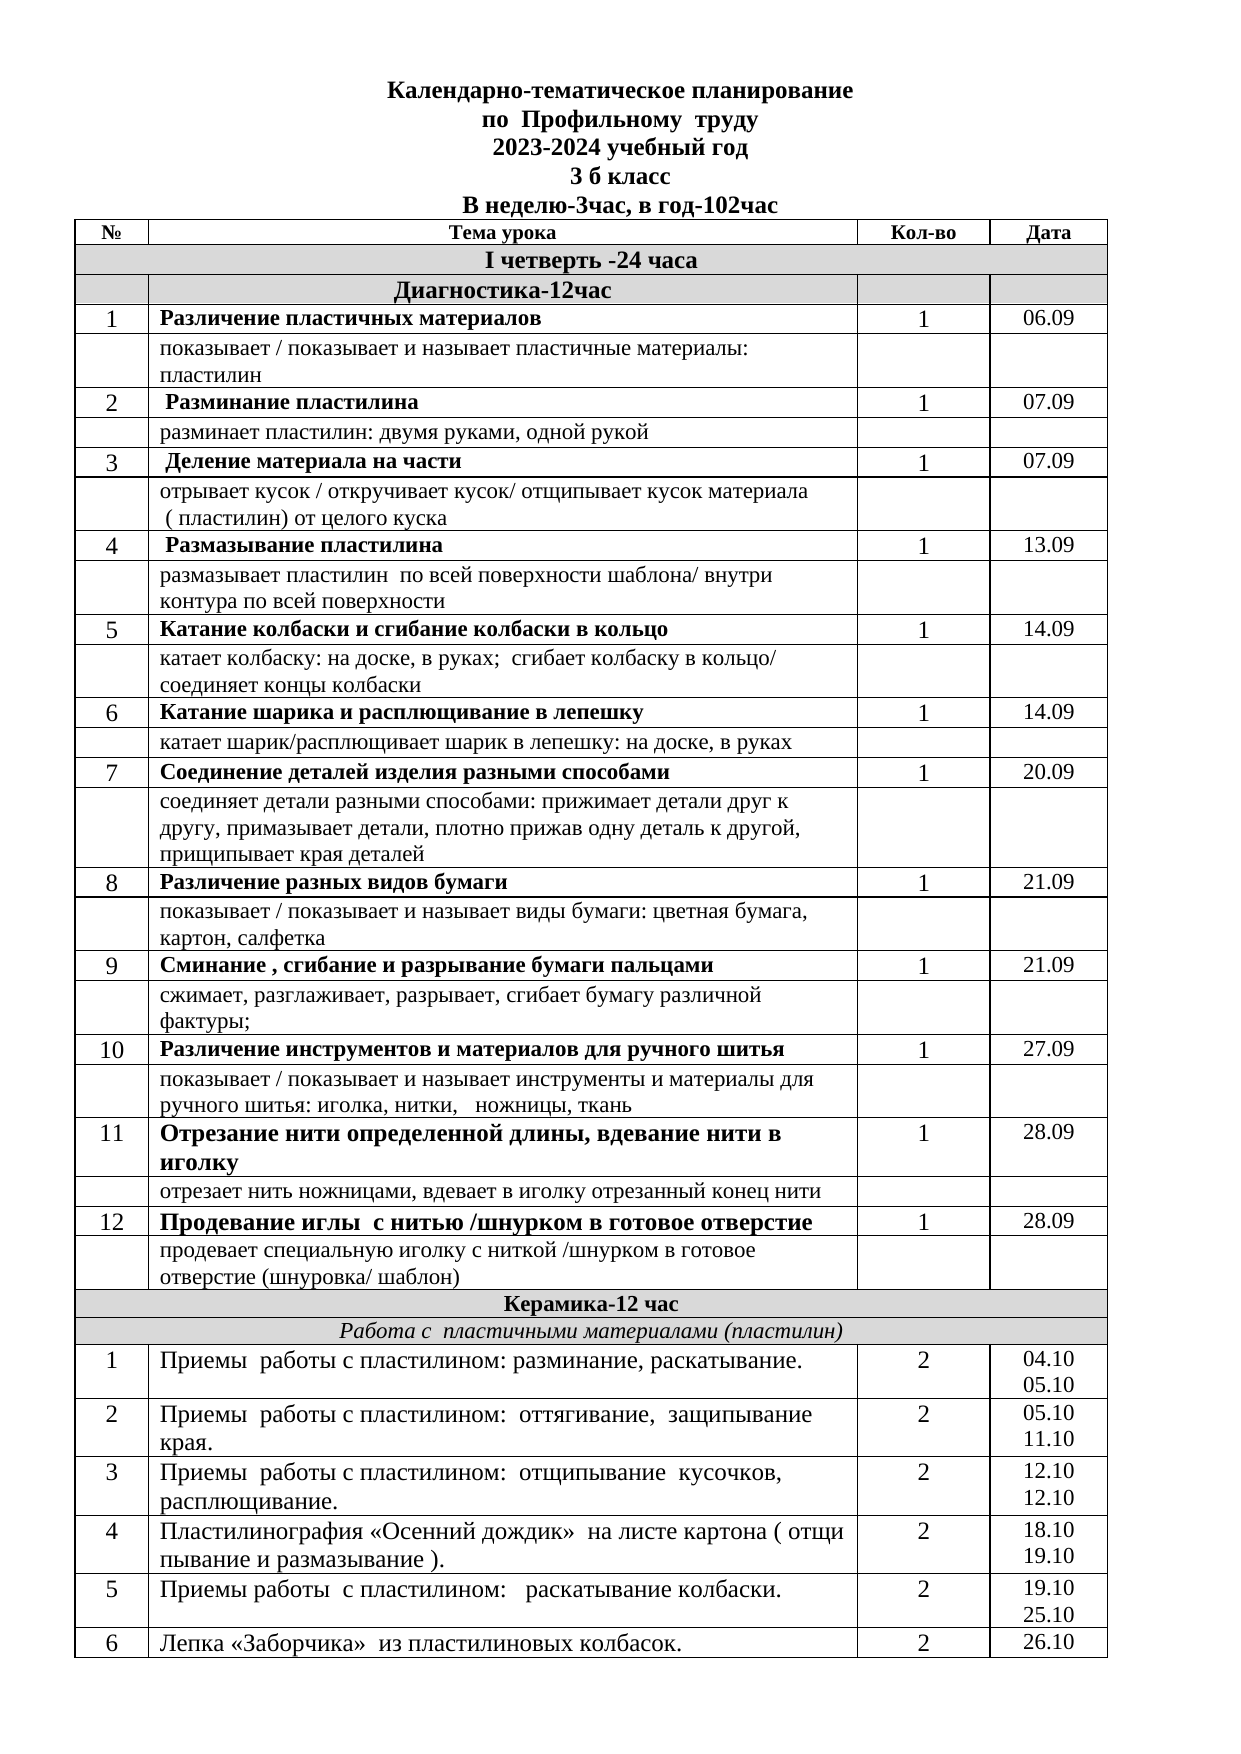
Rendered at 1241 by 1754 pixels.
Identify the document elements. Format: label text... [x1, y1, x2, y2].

table_cell 5 [76, 1574, 148, 1627]
table_cell 12 [76, 1207, 148, 1235]
table_cell Пластилинография «Осенний дождик» на листе картона ( отщи пывание и размазывание ). [149, 1516, 857, 1573]
table_cell [858, 1065, 989, 1117]
table_cell показывает / показывает и называет пластичные материалы: пластилин [149, 334, 857, 387]
table_cell размазывает пластилин по всей поверхности шаблона/ внутри контура по всей поверхности [149, 561, 857, 614]
table_cell Различение разных видов бумаги [149, 868, 857, 896]
table_cell [858, 981, 989, 1034]
table_cell [858, 898, 989, 950]
table_cell показывает / показывает и называет виды бумаги: цветная бумага, картон, салфетка [149, 898, 857, 950]
table_cell 1 [76, 1345, 148, 1398]
table_cell [858, 788, 989, 867]
table_cell 10 [76, 1035, 148, 1063]
table_cell 2 [858, 1399, 989, 1456]
table_cell [991, 478, 1107, 530]
table_cell 07.09 [991, 448, 1107, 476]
table_cell 1 [858, 758, 989, 787]
table_cell катает колбаску: на доске, в руках; сгибает колбаску в кольцо/ соединяет концы колбаски [149, 645, 857, 697]
table_cell 1 [858, 1118, 989, 1176]
table_cell [76, 728, 148, 757]
table_cell разминает пластилин: двумя руками, одной рукой [149, 418, 857, 447]
table_header Кол-во [858, 220, 989, 244]
table_cell [991, 898, 1107, 950]
table_cell сжимает, разглаживает, разрывает, сгибает бумагу различной фактуры; [149, 981, 857, 1034]
text В неделю-3час, в год-102час [75, 190, 1165, 219]
table_cell 5 [76, 615, 148, 643]
table_cell Различение пластичных материалов [149, 305, 857, 333]
table_cell [76, 561, 148, 614]
table_cell [76, 645, 148, 697]
table_cell 2 [76, 1399, 148, 1456]
table_cell Размазывание пластилина [149, 531, 857, 560]
table_cell отрывает кусок / откручивает кусок/ отщипывает кусок материала ( пластилин) от целого куска [149, 478, 857, 530]
table_cell Приемы работы с пластилином: оттягивание, защипывание края. [149, 1399, 857, 1456]
table_cell 27.09 [991, 1035, 1107, 1063]
table_cell Деление материала на части [149, 448, 857, 476]
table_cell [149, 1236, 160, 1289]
table_cell I четверть -24 часа [76, 245, 1107, 274]
table_cell 9 [76, 951, 148, 980]
table_cell [76, 478, 148, 530]
table_cell [858, 478, 989, 530]
table_cell 2 [858, 1345, 989, 1398]
table_cell 04.10 05.10 [991, 1345, 1107, 1398]
table_cell соединяет детали разными способами: прижимает детали друг к другу, примазывает детали, плотно прижав одну деталь к другой, прищипывает края деталей [149, 788, 857, 867]
table_cell [991, 561, 1107, 614]
table_cell 8 [76, 868, 148, 896]
table_cell Отрезание нити определенной длины, вдевание нити в иголку [149, 1118, 857, 1176]
table_cell 2 [858, 1516, 989, 1573]
table_cell 11 [76, 1118, 148, 1176]
table_cell 28.09 [991, 1118, 1107, 1176]
table_cell 26.10 [991, 1628, 1107, 1657]
text 3 б класс [75, 161, 1165, 190]
table_cell 18.10 19.10 [991, 1516, 1107, 1573]
table_cell Сминание , сгибание и разрывание бумаги пальцами [149, 951, 857, 980]
table_cell [991, 418, 1107, 447]
table_cell [76, 418, 148, 447]
table_header № [76, 220, 148, 244]
table_cell [991, 645, 1107, 697]
table_cell Работа с пластичными материалами (пластилин) [76, 1318, 1107, 1344]
table_cell 2 [76, 388, 148, 417]
table_cell [76, 981, 148, 1034]
table_cell [991, 728, 1107, 757]
table_cell Разминание пластилина [149, 388, 857, 417]
table_cell [76, 788, 148, 867]
table_cell 7 [76, 758, 148, 787]
table_cell 14.09 [991, 615, 1107, 643]
table_cell [858, 334, 989, 387]
table_cell Приемы работы с пластилином: разминание, раскатывание. [149, 1345, 857, 1398]
table_cell 6 [76, 698, 148, 727]
table_cell Приемы работы с пластилином: раскатывание колбаски. [149, 1574, 857, 1627]
table_cell [991, 275, 1107, 303]
table_cell [76, 898, 148, 950]
table_cell [858, 561, 989, 614]
table_cell [858, 728, 989, 757]
table_cell 07.09 [991, 388, 1107, 417]
table_cell Продевание иглы с нитью /шнурком в готовое отверстие [149, 1207, 857, 1235]
table_cell 14.09 [991, 698, 1107, 727]
table_cell 3 [76, 448, 148, 476]
table_cell 12.10 12.10 [991, 1457, 1107, 1515]
table_cell 21.09 [991, 951, 1107, 980]
table_cell 6 [76, 1628, 148, 1657]
table_cell [858, 1236, 989, 1289]
table_cell [991, 1177, 1107, 1206]
table_cell 1 [858, 1207, 989, 1235]
table_cell Диагностика-12час [149, 275, 857, 303]
table_cell 1 [858, 615, 989, 643]
table_cell [858, 645, 989, 697]
table_header Дата [991, 220, 1107, 244]
table_cell 1 [858, 698, 989, 727]
table_cell [858, 1177, 989, 1206]
table_cell Лепка «Заборчика» из пластилиновых колбасок. [149, 1628, 857, 1657]
table_cell 06.09 [991, 305, 1107, 333]
table_cell 20.09 [991, 758, 1107, 787]
text 2023-2024 учебный год [75, 132, 1165, 161]
table_cell 1 [858, 448, 989, 476]
table_cell [858, 275, 989, 303]
table_cell 1 [858, 1035, 989, 1063]
text Календарно-тематическое планирование [75, 75, 1165, 104]
table_cell продевает специальную иголку с ниткой /шнурком в готовое отверстие (шнуровка/ шаблон) [460, 1236, 857, 1289]
table_cell 1 [858, 388, 989, 417]
table_cell [991, 981, 1107, 1034]
table_cell [76, 334, 148, 387]
table_cell [858, 418, 989, 447]
table_cell 4 [76, 1516, 148, 1573]
table_cell 3 [76, 1457, 148, 1515]
table_cell 1 [858, 531, 989, 560]
table_cell 1 [858, 951, 989, 980]
table_cell [991, 334, 1107, 387]
table_cell отрезает нить ножницами, вдевает в иголку отрезанный конец нити [149, 1177, 857, 1206]
table_cell 21.09 [991, 868, 1107, 896]
table_cell Приемы работы с пластилином: отщипывание кусочков, расплющивание. [149, 1457, 857, 1515]
table_cell Керамика-12 час [76, 1290, 1107, 1317]
table_cell [991, 788, 1107, 867]
table_cell 2 [858, 1457, 989, 1515]
table_header Тема урока [149, 220, 857, 244]
table_cell 1 [858, 868, 989, 896]
table_cell [991, 1065, 1107, 1117]
text по Профильному труду [75, 104, 1165, 132]
table_cell Различение инструментов и материалов для ручного шитья [149, 1035, 857, 1063]
table_cell Соединение деталей изделия разными способами [149, 758, 857, 787]
table_cell катает шарик/расплющивает шарик в лепешку: на доске, в руках [149, 728, 857, 757]
table_cell 1 [76, 305, 148, 333]
table_cell 19.10 25.10 [991, 1574, 1107, 1627]
table_cell Катание колбаски и сгибание колбаски в кольцо [149, 615, 857, 643]
table_cell 05.10 11.10 [991, 1399, 1107, 1456]
table_cell [76, 1236, 148, 1289]
table_cell 2 [858, 1628, 989, 1657]
table_cell [76, 1065, 148, 1117]
table_cell Катание шарика и расплющивание в лепешку [149, 698, 857, 727]
table_cell показывает / показывает и называет инструменты и материалы для ручного шитья: иголка, нитки, ножницы, ткань [149, 1065, 857, 1117]
table_cell [76, 275, 148, 303]
table_cell 2 [858, 1574, 989, 1627]
table_cell 1 [858, 305, 989, 333]
table_cell [76, 1177, 148, 1206]
table_cell 4 [76, 531, 148, 560]
table_cell 28.09 [991, 1207, 1107, 1235]
table_cell 13.09 [991, 531, 1107, 560]
table_cell [991, 1236, 1107, 1289]
